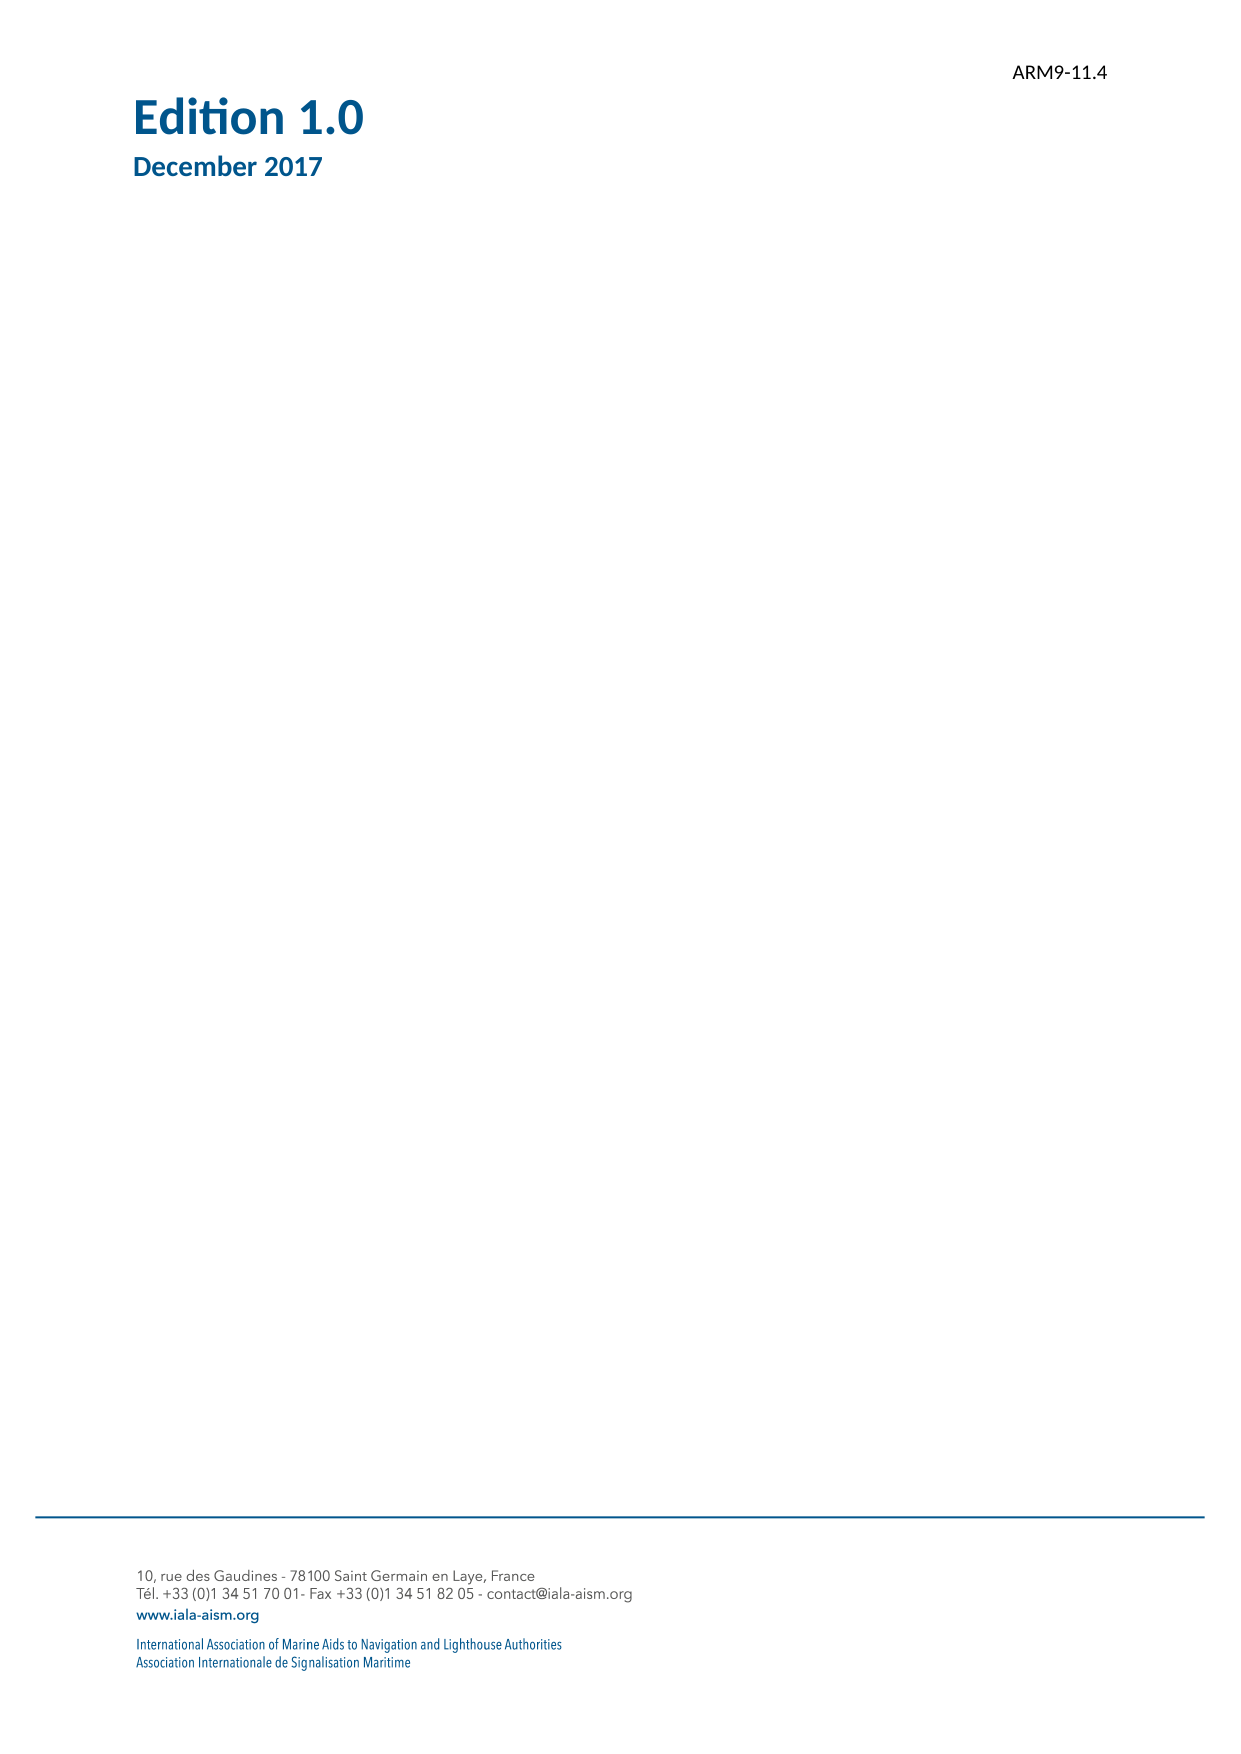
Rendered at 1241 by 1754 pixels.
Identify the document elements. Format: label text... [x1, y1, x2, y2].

picture [130, 1565, 663, 1685]
text Edition 1.0 [133, 84, 1107, 148]
text December 2017 [133, 148, 1107, 183]
